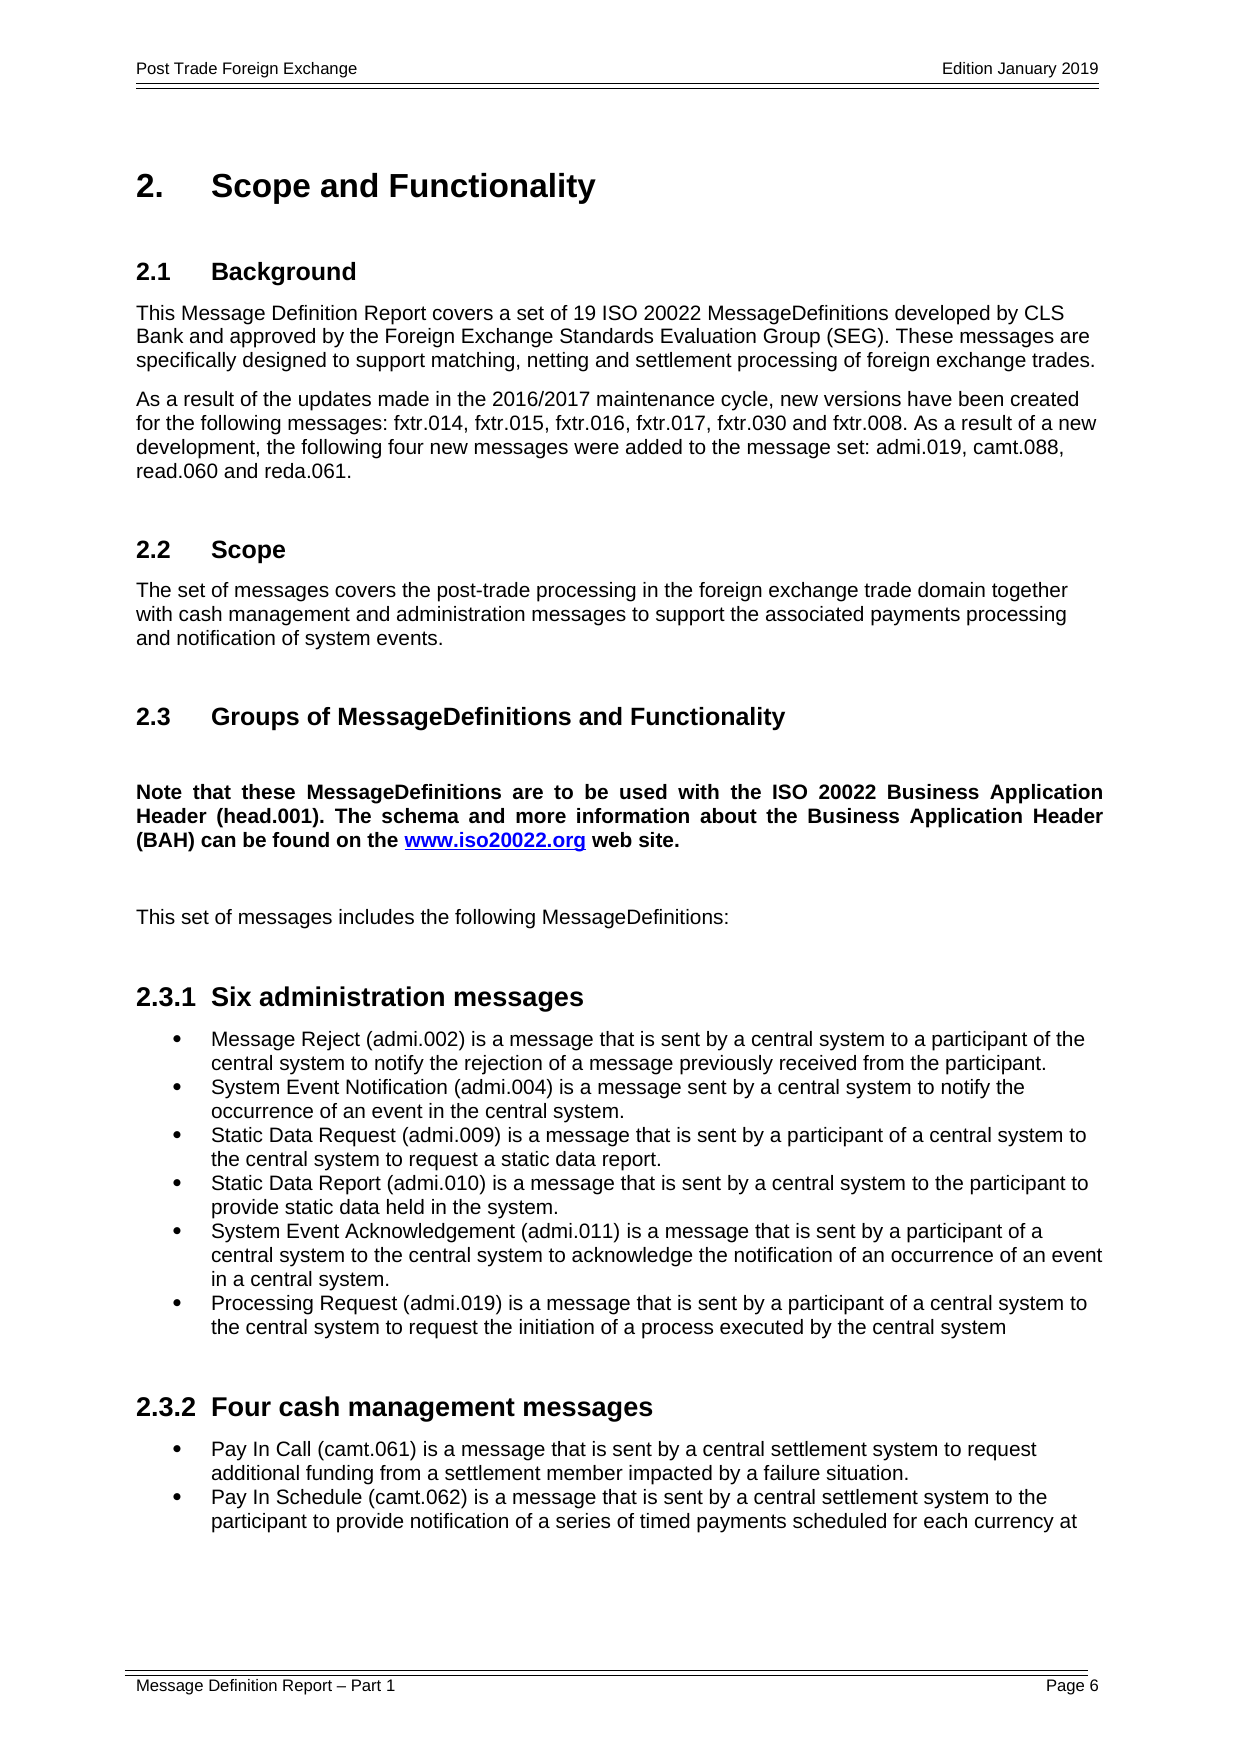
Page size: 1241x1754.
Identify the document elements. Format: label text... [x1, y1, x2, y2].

text This set of messages includes the following MessageDefinitions: [136, 905, 1104, 929]
subtitle Scope [136, 535, 1104, 563]
list Static Data Report (admi.010) is a message that is sent by a central system to the participant to provide static data held in the system. [173, 1171, 1104, 1219]
subtitle Scope and Functionality [136, 167, 1104, 205]
text The set of messages covers the post-trade processing in the foreign exchange trade domain together with cash management and administration messages to support the associated payments processing and notification of system events. [136, 578, 1104, 650]
subtitle Background [136, 257, 1104, 286]
list Message Reject (admi.002) is a message that is sent by a central system to a participant of the central system to notify the rejection of a message previously received from the participant. [173, 1027, 1104, 1075]
text Note that these MessageDefinitions are to be used with the ISO 20022 Business Application Header (head.001). The schema and more information about the Business Application Header (BAH) can be found on the www.iso20022.org web site. [136, 780, 1104, 852]
subtitle Four cash management messages [136, 1391, 1104, 1422]
list System Event Notification (admi.004) is a message sent by a central system to notify the occurrence of an event in the central system. [173, 1075, 1104, 1123]
text This Message Definition Report covers a set of 19 ISO 20022 MessageDefinitions developed by CLS Bank and approved by the Foreign Exchange Standards Evaluation Group (SEG). These messages are specifically designed to support matching, netting and settlement processing of foreign exchange trades. [136, 300, 1104, 372]
subtitle Groups of MessageDefinitions and Functionality [136, 702, 1104, 731]
text As a result of the updates made in the 2016/2017 maintenance cycle, new versions have been created for the following messages: fxtr.014, fxtr.015, fxtr.016, fxtr.017, fxtr.030 and fxtr.008. As a result of a new development, the following four new messages were added to the message set: admi.019, camt.088, read.060 and reda.061. [136, 387, 1104, 483]
list Pay In Call (camt.061) is a message that is sent by a central settlement system to request additional funding from a settlement member impacted by a failure situation. [173, 1437, 1104, 1485]
list Static Data Request (admi.009) is a message that is sent by a participant of a central system to the central system to request a static data report. [173, 1123, 1104, 1171]
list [173, 1485, 1104, 1533]
list Processing Request (admi.019) is a message that is sent by a participant of a central system to the central system to request the initiation of a process executed by the central system [173, 1291, 1104, 1339]
list System Event Acknowledgement (admi.011) is a message that is sent by a participant of a central system to the central system to acknowledge the notification of an occurrence of an event in a central system. [173, 1219, 1104, 1291]
subtitle Six administration messages [136, 981, 1104, 1012]
